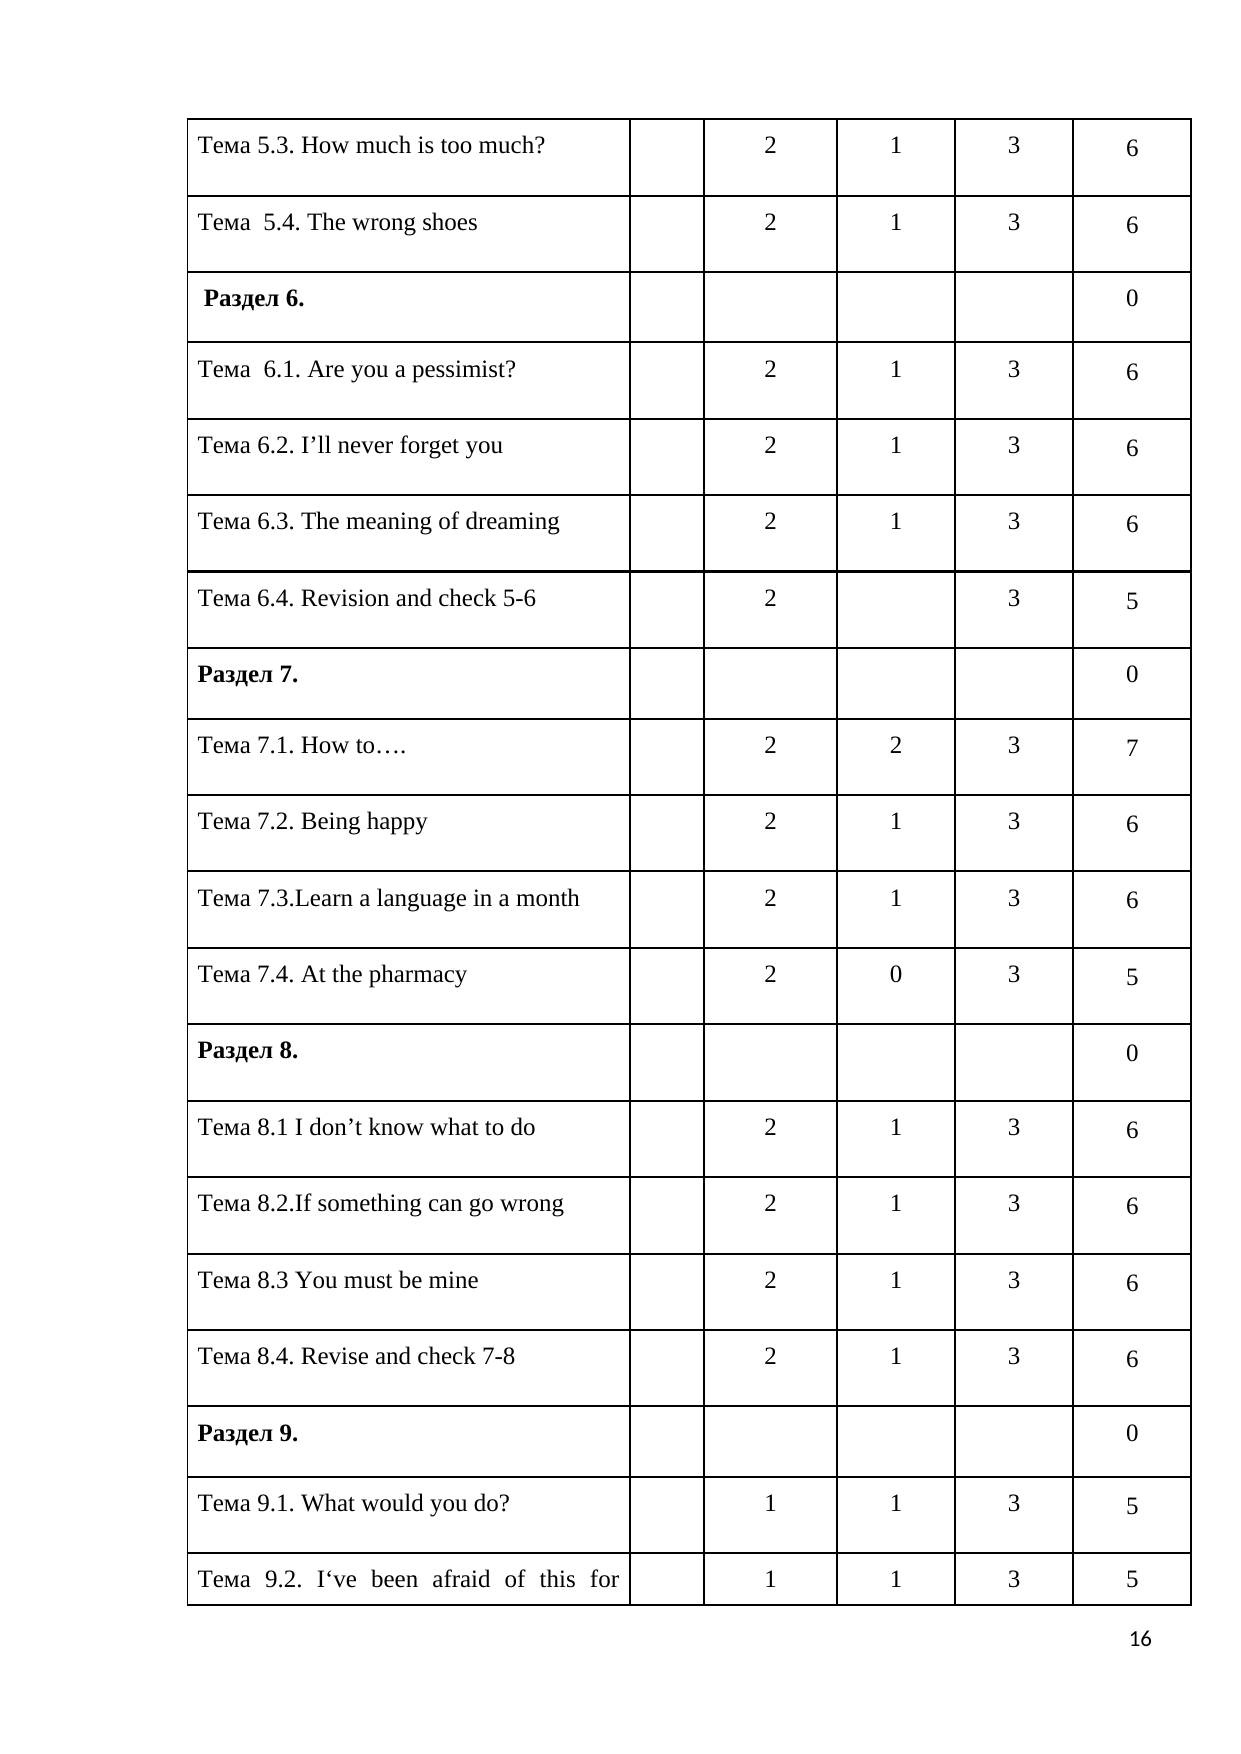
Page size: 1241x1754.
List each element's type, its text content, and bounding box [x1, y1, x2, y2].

table_cell [705, 273, 836, 341]
table_cell 6 [1074, 343, 1190, 418]
table_cell 0 [1074, 273, 1190, 341]
table_cell [956, 649, 1072, 717]
table_cell 3 [956, 796, 1072, 870]
table_cell [631, 343, 703, 418]
table_cell 1 [838, 872, 954, 947]
table_cell Тема 5.3. How much is too much? [188, 120, 629, 194]
table_cell 2 [705, 1178, 836, 1252]
table_cell 1 [838, 796, 954, 870]
table_cell 2 [705, 197, 836, 271]
table_cell [838, 273, 954, 341]
table_cell [631, 496, 703, 570]
table_cell [631, 120, 703, 194]
table_cell 0 [838, 949, 954, 1023]
table_cell Тема 8.4. Revise and check 7-8 [188, 1331, 629, 1405]
table_cell [631, 649, 703, 717]
table_cell Тема 6.4. Revision and check 5-6 [188, 573, 629, 647]
table_cell [631, 1178, 703, 1252]
table_cell 2 [705, 872, 836, 947]
table_cell [631, 273, 703, 341]
table_cell 2 [705, 420, 836, 494]
table_cell [705, 1025, 836, 1100]
table_cell [631, 1025, 703, 1100]
table_cell 6 [1074, 1102, 1190, 1176]
table_cell 5 [1074, 1554, 1190, 1603]
table_cell 1 [838, 1178, 954, 1252]
table_cell 6 [1074, 496, 1190, 570]
table_cell [838, 573, 954, 647]
table_cell 2 [705, 796, 836, 870]
table_cell 0 [1074, 1407, 1190, 1476]
table_cell 3 [956, 1178, 1072, 1252]
table_cell 1 [838, 197, 954, 271]
table_cell 6 [1074, 1255, 1190, 1329]
table_cell 3 [956, 1478, 1072, 1552]
table_cell 3 [956, 420, 1072, 494]
table_cell [631, 720, 703, 794]
table_cell 3 [956, 1102, 1072, 1176]
table_cell 2 [705, 120, 836, 194]
table_cell 1 [838, 1255, 954, 1329]
table_cell 0 [1074, 1025, 1190, 1100]
table_cell [631, 1554, 703, 1603]
table_cell [838, 1407, 954, 1476]
table_cell 6 [1074, 796, 1190, 870]
table_cell 6 [1074, 197, 1190, 271]
table_cell 3 [956, 1554, 1072, 1603]
table_cell 3 [956, 872, 1072, 947]
table_cell 1 [838, 1554, 954, 1603]
table_cell [838, 1025, 954, 1100]
table_cell 3 [956, 1255, 1072, 1329]
table_cell 3 [956, 1331, 1072, 1405]
table_cell 2 [705, 573, 836, 647]
table_cell 3 [956, 949, 1072, 1023]
table_cell 2 [705, 496, 836, 570]
table_cell [956, 1025, 1072, 1100]
table_cell [631, 1331, 703, 1405]
table_cell [631, 1478, 703, 1552]
table_cell 6 [1074, 1331, 1190, 1405]
table_cell [631, 872, 703, 947]
table_cell 6 [1074, 872, 1190, 947]
table_cell [631, 796, 703, 870]
table_cell Раздел 7. [188, 649, 629, 717]
table_cell 2 [705, 343, 836, 418]
table_cell Тема 8.2.If something can go wrong [188, 1178, 629, 1252]
table_cell Тема 8.3 You must be mine [188, 1255, 629, 1329]
table_cell [956, 273, 1072, 341]
table_cell 2 [705, 949, 836, 1023]
table_cell 2 [705, 720, 836, 794]
table_cell 3 [956, 343, 1072, 418]
table_cell [631, 1255, 703, 1329]
table_cell 1 [838, 420, 954, 494]
table_cell 1 [838, 1102, 954, 1176]
table_cell Тема 7.2. Being happy [188, 796, 629, 870]
table_cell 5 [1074, 1478, 1190, 1552]
table_cell 1 [838, 343, 954, 418]
table_cell [705, 1407, 836, 1476]
table_cell 3 [956, 197, 1072, 271]
table_cell 3 [956, 120, 1072, 194]
table_cell [838, 649, 954, 717]
table_cell Тема 6.3. The meaning of dreaming [188, 496, 629, 570]
table_cell [631, 573, 703, 647]
table_cell Тема 9.1. What would you do? [188, 1478, 629, 1552]
table_cell 1 [838, 120, 954, 194]
table_cell [705, 649, 836, 717]
table_cell [631, 949, 703, 1023]
table_cell 6 [1074, 420, 1190, 494]
table_cell 1 [838, 1478, 954, 1552]
table_cell 3 [956, 720, 1072, 794]
table_cell [631, 1102, 703, 1176]
table_cell Тема 8.1 I don’t know what to do [188, 1102, 629, 1176]
table_cell 2 [705, 1255, 836, 1329]
table_cell 6 [1074, 120, 1190, 194]
table_cell Раздел 9. [188, 1407, 629, 1476]
table_cell 1 [838, 496, 954, 570]
table_cell Раздел 6. [188, 273, 629, 341]
table_cell Раздел 8. [188, 1025, 629, 1100]
table_cell [956, 1407, 1072, 1476]
table_cell [631, 197, 703, 271]
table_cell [188, 1554, 629, 1603]
table_cell 1 [705, 1478, 836, 1552]
table_cell 2 [838, 720, 954, 794]
table_cell 1 [705, 1554, 836, 1603]
table_cell Тема 6.2. I’ll never forget you [188, 420, 629, 494]
table_cell Тема 7.1. How to…. [188, 720, 629, 794]
table_cell 2 [705, 1102, 836, 1176]
table_cell 5 [1074, 573, 1190, 647]
table_cell 6 [1074, 1178, 1190, 1252]
table_cell [631, 1407, 703, 1476]
table_cell [631, 420, 703, 494]
table_cell Тема 5.4. The wrong shoes [188, 197, 629, 271]
table_cell 0 [1074, 649, 1190, 717]
table_cell Тема 7.4. At the pharmacy [188, 949, 629, 1023]
table_cell 1 [838, 1331, 954, 1405]
table_cell 2 [705, 1331, 836, 1405]
table_cell 7 [1074, 720, 1190, 794]
table_cell Тема 7.3.Learn a language in a month [188, 872, 629, 947]
table_cell Тема 6.1. Are you a pessimist? [188, 343, 629, 418]
table_cell 3 [956, 496, 1072, 570]
table_cell 3 [956, 573, 1072, 647]
table_cell 5 [1074, 949, 1190, 1023]
